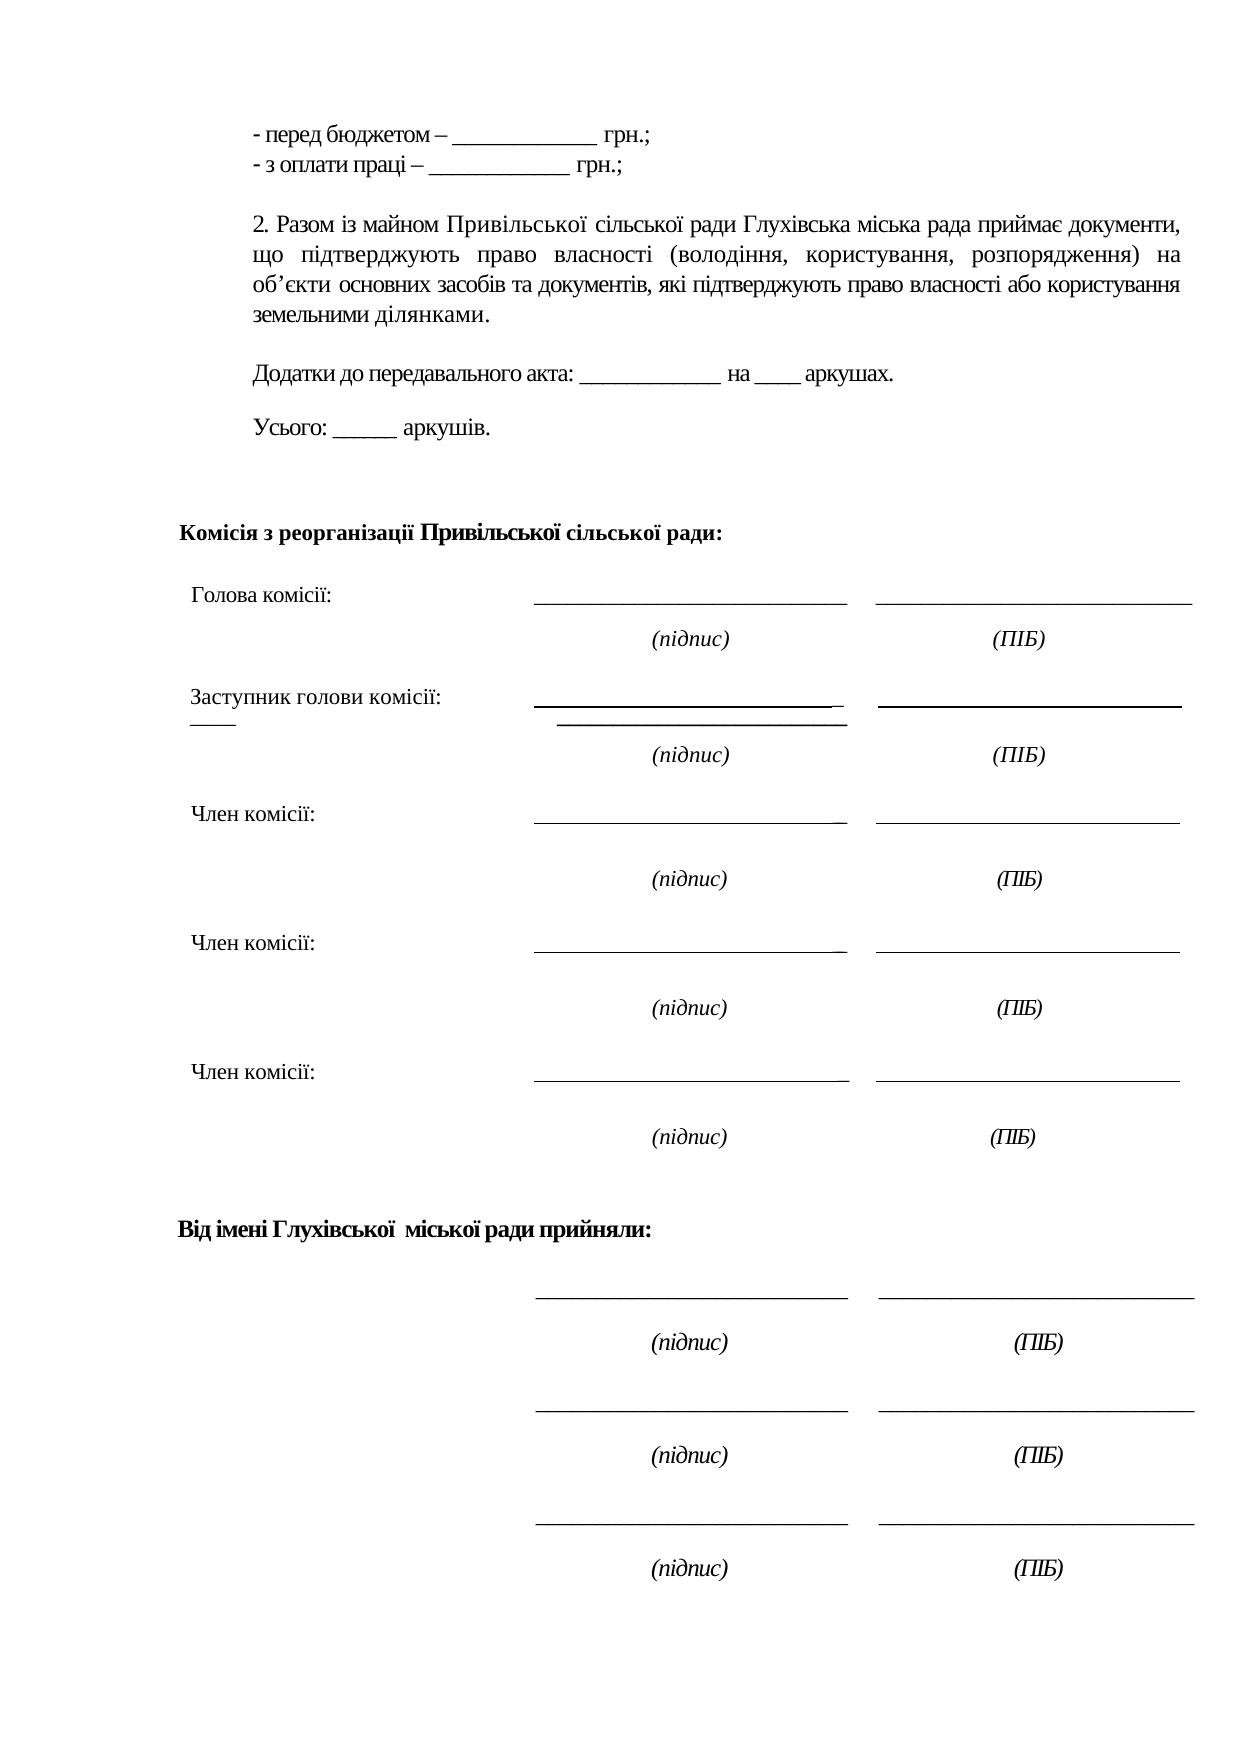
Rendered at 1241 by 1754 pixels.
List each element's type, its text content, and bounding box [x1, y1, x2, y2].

text (підпис) (ПІБ) [651, 1440, 1181, 1469]
text (підпис) (ПІБ) [191, 748, 1181, 767]
text Голова комісії: [191, 581, 1181, 607]
list з оплати праці – грн.; [252, 148, 1181, 178]
text (підпис) (ПІБ) [652, 994, 1181, 1020]
text Заступник голови комісії: _ ____ [190, 671, 1198, 727]
text (підпис) (ПІБ) [190, 632, 1181, 651]
text (підпис) (ПІБ) [651, 1327, 1181, 1356]
text Член комісії: [191, 788, 1181, 844]
text Комісія з реорганізації Привільської сільської ради: [179, 517, 1181, 546]
text Член комісії: [191, 1045, 1181, 1102]
text Член комісії: [191, 916, 1181, 973]
list перед бюджетом – грн.; [252, 118, 1181, 148]
text Усього: аркушів. [252, 412, 1181, 441]
text (підпис) (ПІБ) [651, 1553, 1181, 1582]
text 2. Разом із майном Привільської сільської ради Глухівська міська рада приймає документи, що підтверджують право власності (володіння, користування, розпорядження) на об’єкти основних засобів та документів, які підтверджують право власності або користування земельними ділянками. [252, 208, 1181, 328]
text Від імені Глухівської міської ради прийняли: [177, 1214, 1181, 1243]
text (підпис) (ПІБ) [576, 1123, 1181, 1149]
text Додатки до передавального акта: на ____ аркушах. [252, 358, 1181, 387]
text (підпис) (ПІБ) [652, 865, 1181, 892]
